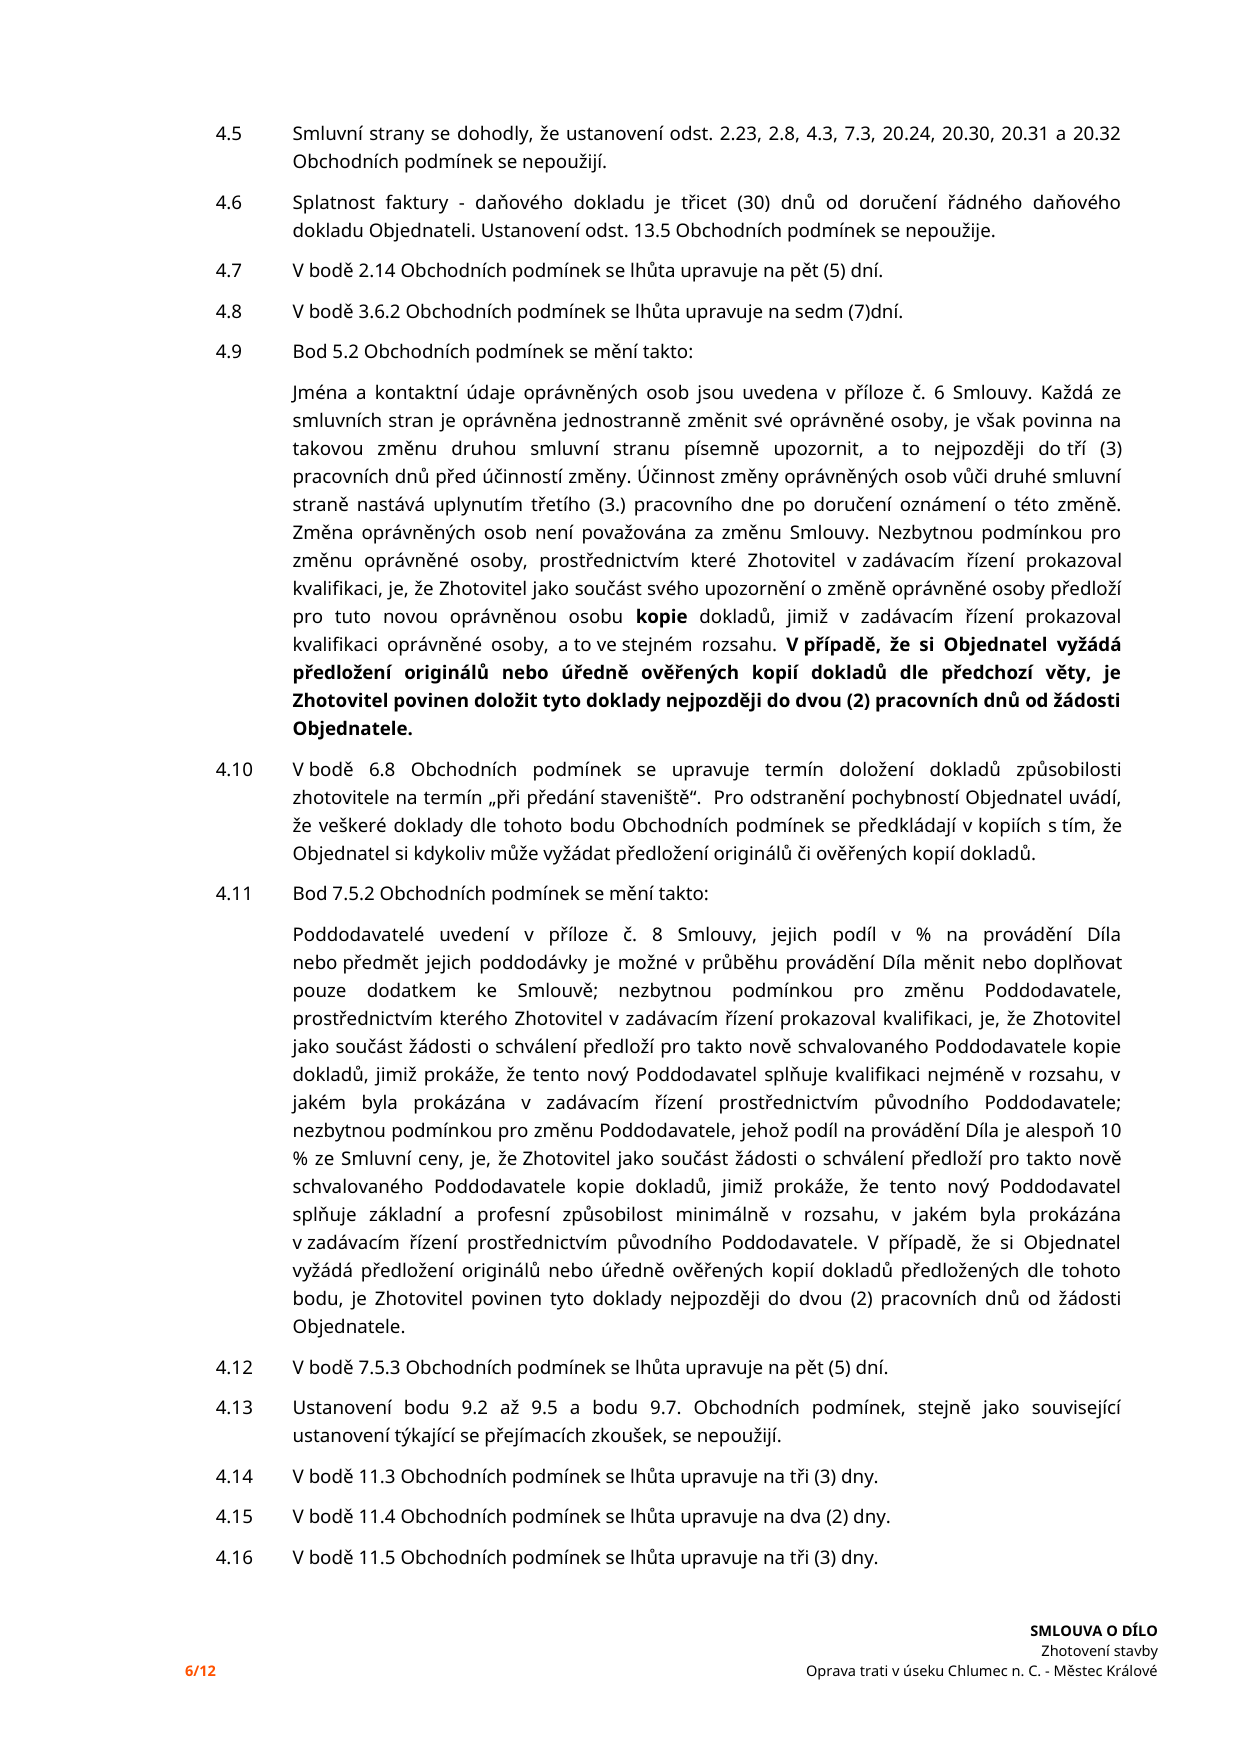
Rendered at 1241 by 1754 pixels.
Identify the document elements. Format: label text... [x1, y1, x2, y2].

text Bod 7.5.2 Obchodních podmínek se mění takto: [216, 881, 1122, 906]
list Smluvní strany se dohodly, že ustanovení odst. 2.23, 2.8, 4.3, 7.3, 20.24, 20.30, 20.31 a 20.32 Obchodních podmínek se nepoužijí. [216, 121, 1122, 174]
text Ustanovení bodu 9.2 až 9.5 a bodu 9.7. Obchodních podmínek, stejně jako související ustanovení týkající se přejímacích zkoušek, se nepoužijí. [216, 1394, 1122, 1448]
text Bod 5.2 Obchodních podmínek se mění takto: [216, 339, 1122, 364]
text V bodě 11.4 Obchodních podmínek se lhůta upravuje na dva (2) dny. [216, 1503, 1122, 1529]
text V bodě 11.3 Obchodních podmínek se lhůta upravuje na tři (3) dny. [216, 1463, 1122, 1488]
text V bodě 7.5.3 Obchodních podmínek se lhůta upravuje na pět (5) dní. [216, 1354, 1122, 1379]
text Poddodavatelé uvedení v příloze č. 8 Smlouvy, jejich podíl v % na provádění Díla nebo předmět jejich poddodávky je možné v průběhu provádění Díla měnit nebo doplňovat pouze dodatkem ke Smlouvě; nezbytnou podmínkou pro změnu Poddodavatele, prostřednictvím kterého Zhotovitel v zadávacím řízení prokazoval kvalifikaci, je, že Zhotovitel jako součást žádosti o schválení předloží pro takto nově schvalovaného Poddodavatele kopie dokladů, jimiž prokáže, že tento nový Poddodavatel splňuje kvalifikaci nejméně v rozsahu, v jakém byla prokázána v zadávacím řízení prostřednictvím původního Poddodavatele; nezbytnou podmínkou pro změnu Poddodavatele, jehož podíl na provádění Díla je alespoň 10 % ze Smluvní ceny, je, že Zhotovitel jako součást žádosti o schválení předloží pro takto nově schvalovaného Poddodavatele kopie dokladů, jimiž prokáže, že tento nový Poddodavatel splňuje základní a profesní způsobilost minimálně v rozsahu, v jakém byla prokázána v zadávacím řízení prostřednictvím původního Poddodavatele. V případě, že si Objednatel vyžádá předložení originálů nebo úředně ověřených kopií dokladů předložených dle tohoto bodu, je Zhotovitel povinen tyto doklady nejpozději do dvou (2) pracovních dnů od žádosti Objednatele. [292, 921, 1122, 1339]
text V bodě 11.5 Obchodních podmínek se lhůta upravuje na tři (3) dny. [216, 1544, 1122, 1569]
text Splatnost faktury - daňového dokladu je třicet (30) dnů od doručení řádného daňového dokladu Objednateli. Ustanovení odst. 13.5 Obchodních podmínek se nepoužije. [216, 189, 1122, 243]
text V bodě 2.14 Obchodních podmínek se lhůta upravuje na pět (5) dní. [216, 258, 1122, 283]
text V bodě 3.6.2 Obchodních podmínek se lhůta upravuje na sedm (7)dní. [216, 298, 1122, 324]
text V bodě 6.8 Obchodních podmínek se upravuje termín doložení dokladů způsobilosti zhotovitele na termín „při předání staveniště“. Pro odstranění pochybností Objednatel uvádí, že veškeré doklady dle tohoto bodu Obchodních podmínek se předkládají v kopiích s tím, že Objednatel si kdykoliv může vyžádat předložení originálů či ověřených kopií dokladů. [216, 756, 1122, 866]
text Jména a kontaktní údaje oprávněných osob jsou uvedena v příloze č. 6 Smlouvy. Každá ze smluvních stran je oprávněna jednostranně změnit své oprávněné osoby, je však povinna na takovou změnu druhou smluvní stranu písemně upozornit, a to nejpozději do tří (3) pracovních dnů před účinností změny. Účinnost změny oprávněných osob vůči druhé smluvní straně nastává uplynutím třetího (3.) pracovního dne po doručení oznámení o této změně. Změna oprávněných osob není považována za změnu Smlouvy. Nezbytnou podmínkou pro změnu oprávněné osoby, prostřednictvím které Zhotovitel v zadávacím řízení prokazoval kvalifikaci, je, že Zhotovitel jako součást svého upozornění o změně oprávněné osoby předloží pro tuto novou oprávněnou osobu kopie dokladů, jimiž v zadávacím řízení prokazoval kvalifikaci oprávněné osoby, a to ve stejném rozsahu. V případě, že si Objednatel vyžádá předložení originálů nebo úředně ověřených kopií dokladů dle předchozí věty, je Zhotovitel povinen doložit tyto doklady nejpozději do dvou (2) pracovních dnů od žádosti Objednatele. [292, 379, 1122, 741]
